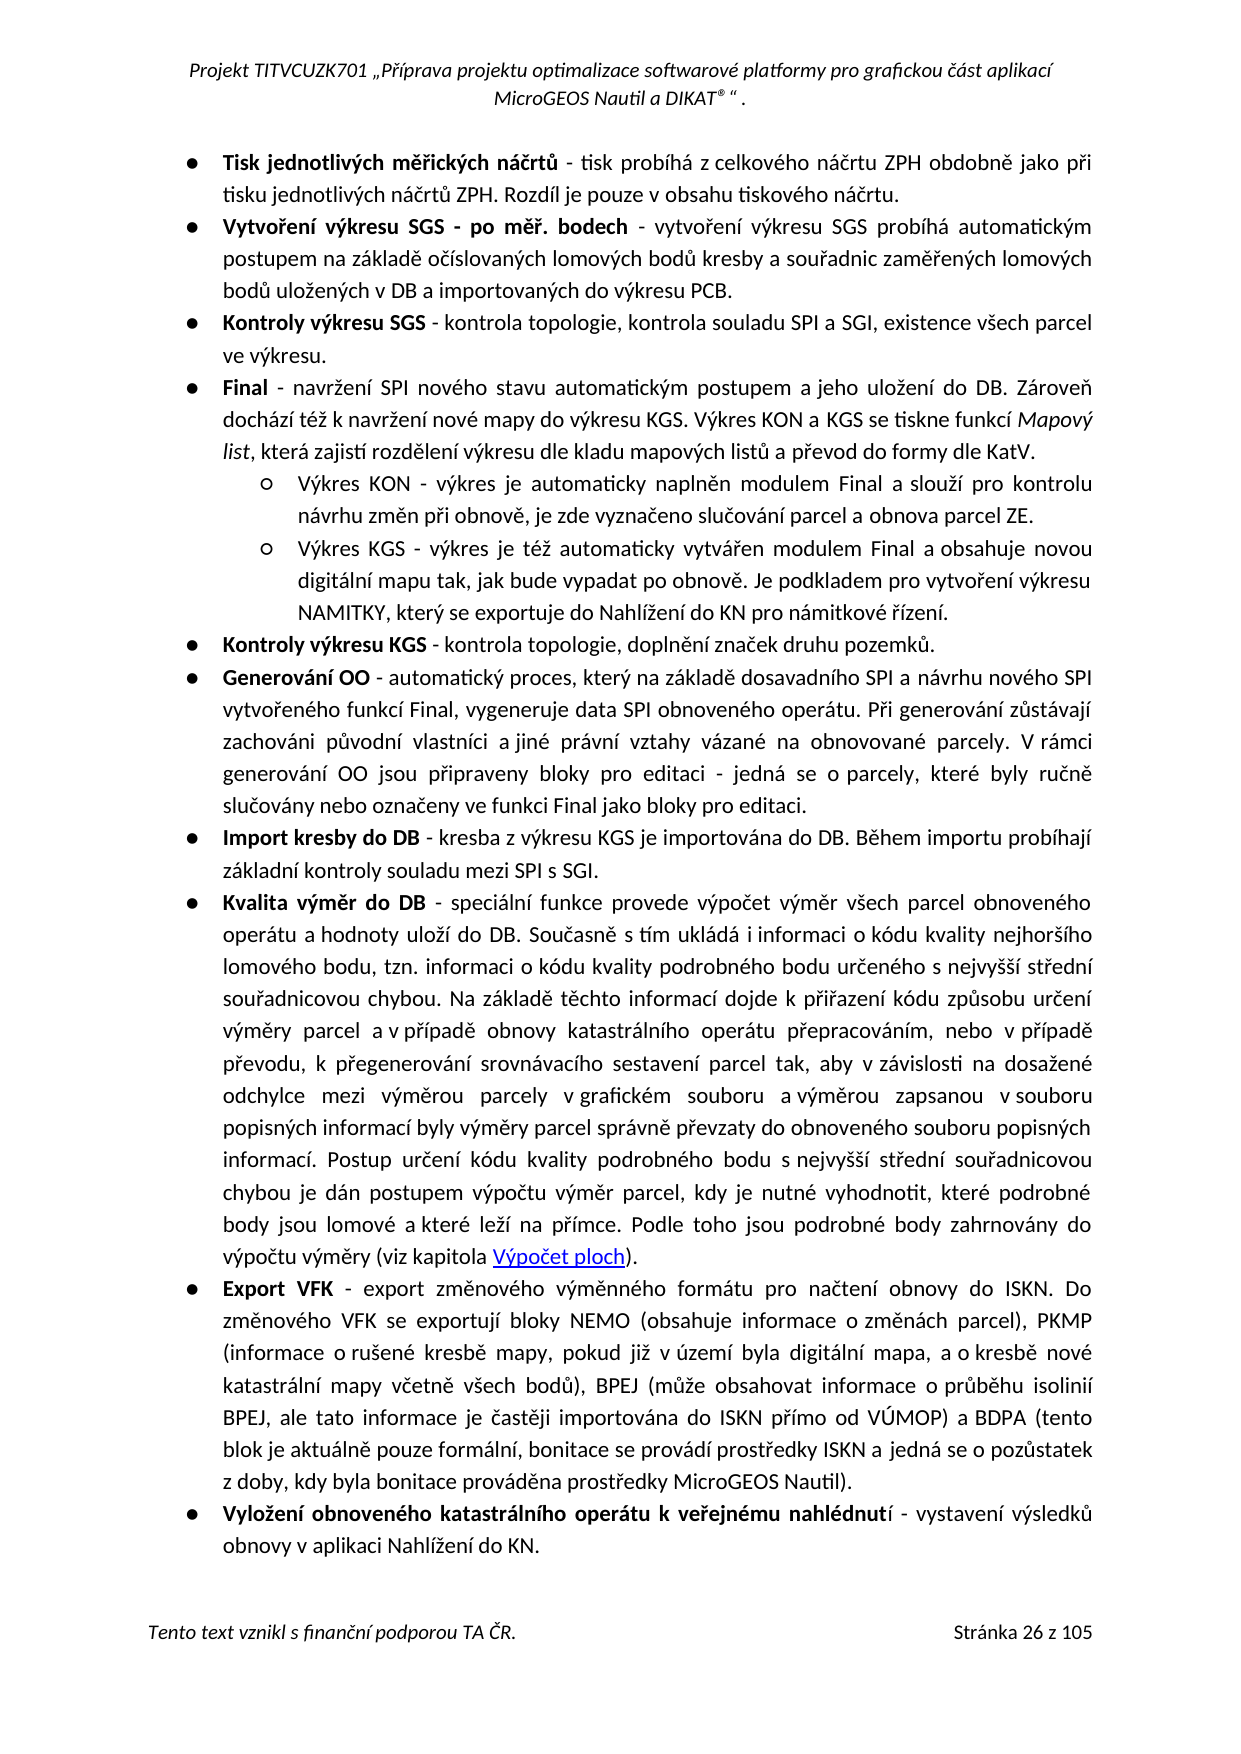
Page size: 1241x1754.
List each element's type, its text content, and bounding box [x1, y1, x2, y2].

list Export VFK - export změnového výměnného formátu pro načtení obnovy do ISKN. Do změnového VFK se exportují bloky NEMO (obsahuje informace o změnách parcel), PKMP (informace o rušené kresbě mapy, pokud již v území byla digitální mapa, a o kresbě nové katastrální mapy včetně všech bodů), BPEJ (může obsahovat informace o průběhu isolinií BPEJ, ale tato informace je častěji importována do ISKN přímo od VÚMOP) a BDPA (tento blok je aktuálně pouze formální, bonitace se provádí prostředky ISKN a jedná se o pozůstatek z doby, kdy byla bonitace prováděna prostředky MicroGEOS Nautil). [185, 1274, 1093, 1495]
list Tisk jednotlivých měřických náčrtů - tisk probíhá z celkového náčrtu ZPH obdobně jako při tisku jednotlivých náčrtů ZPH. Rozdíl je pouze v obsahu tiskového náčrtu. [185, 148, 1093, 208]
list Kontroly výkresu KGS - kontrola topologie, doplnění značek druhu pozemků. [185, 630, 1093, 658]
list Import kresby do DB - kresba z výkresu KGS je importována do DB. Během importu probíhají základní kontroly souladu mezi SPI s SGI. [185, 823, 1093, 884]
list Final - navržení SPI nového stavu automatickým postupem a jeho uložení do DB. Zároveň dochází též k navržení nové mapy do výkresu KGS. Výkres KON a KGS se tiskne funkcí Mapový list, která zajistí rozdělení výkresu dle kladu mapových listů a převod do formy dle KatV. [185, 373, 1093, 465]
list Kvalita výměr do DB - speciální funkce provede výpočet výměr všech parcel obnoveného operátu a hodnoty uloží do DB. Současně s tím ukládá i informaci o kódu kvality nejhoršího lomového bodu, tzn. informaci o kódu kvality podrobného bodu určeného s nejvyšší střední souřadnicovou chybou. Na základě těchto informací dojde k přiřazení kódu způsobu určení výměry parcel a v případě obnovy katastrálního operátu přepracováním, nebo v případě převodu, k přegenerování srovnávacího sestavení parcel tak, aby v závislosti na dosažené odchylce mezi výměrou parcely v grafickém souboru a výměrou zapsanou v souboru popisných informací byly výměry parcel správně převzaty do obnoveného souboru popisných informací. Postup určení kódu kvality podrobného bodu s nejvyšší střední souřadnicovou chybou je dán postupem výpočtu výměr parcel, kdy je nutné vyhodnotit, které podrobné body jsou lomové a které leží na přímce. Podle toho jsou podrobné body zahrnovány do výpočtu výměry (viz kapitola Výpočet ploch). [185, 888, 1093, 1270]
list Kontroly výkresu SGS - kontrola topologie, kontrola souladu SPI a SGI, existence všech parcel ve výkresu. [185, 308, 1093, 369]
list Generování OO - automatický proces, který na základě dosavadního SPI a návrhu nového SPI vytvořeného funkcí Final, vygeneruje data SPI obnoveného operátu. Při generování zůstávají zachováni původní vlastníci a jiné právní vztahy vázané na obnovované parcely. V rámci generování OO jsou připraveny bloky pro editaci - jedná se o parcely, které byly ručně slučovány nebo označeny ve funkci Final jako bloky pro editaci. [185, 663, 1093, 819]
list Vyložení obnoveného katastrálního operátu k veřejnému nahlédnutí - vystavení výsledků obnovy v aplikaci Nahlížení do KN. [185, 1499, 1093, 1560]
list Výkres KGS - výkres je též automaticky vytvářen modulem Final a obsahuje novou digitální mapu tak, jak bude vypadat po obnově. Je podkladem pro vytvoření výkresu NAMITKY, který se exportuje do Nahlížení do KN pro námitkové řízení. [260, 534, 1093, 626]
list Výkres KON - výkres je automaticky naplněn modulem Final a slouží pro kontrolu návrhu změn při obnově, je zde vyznačeno slučování parcel a obnova parcel ZE. [260, 469, 1093, 530]
list Vytvoření výkresu SGS - po měř. bodech - vytvoření výkresu SGS probíhá automatickým postupem na základě očíslovaných lomových bodů kresby a souřadnic zaměřených lomových bodů uložených v DB a importovaných do výkresu PCB. [185, 212, 1093, 304]
